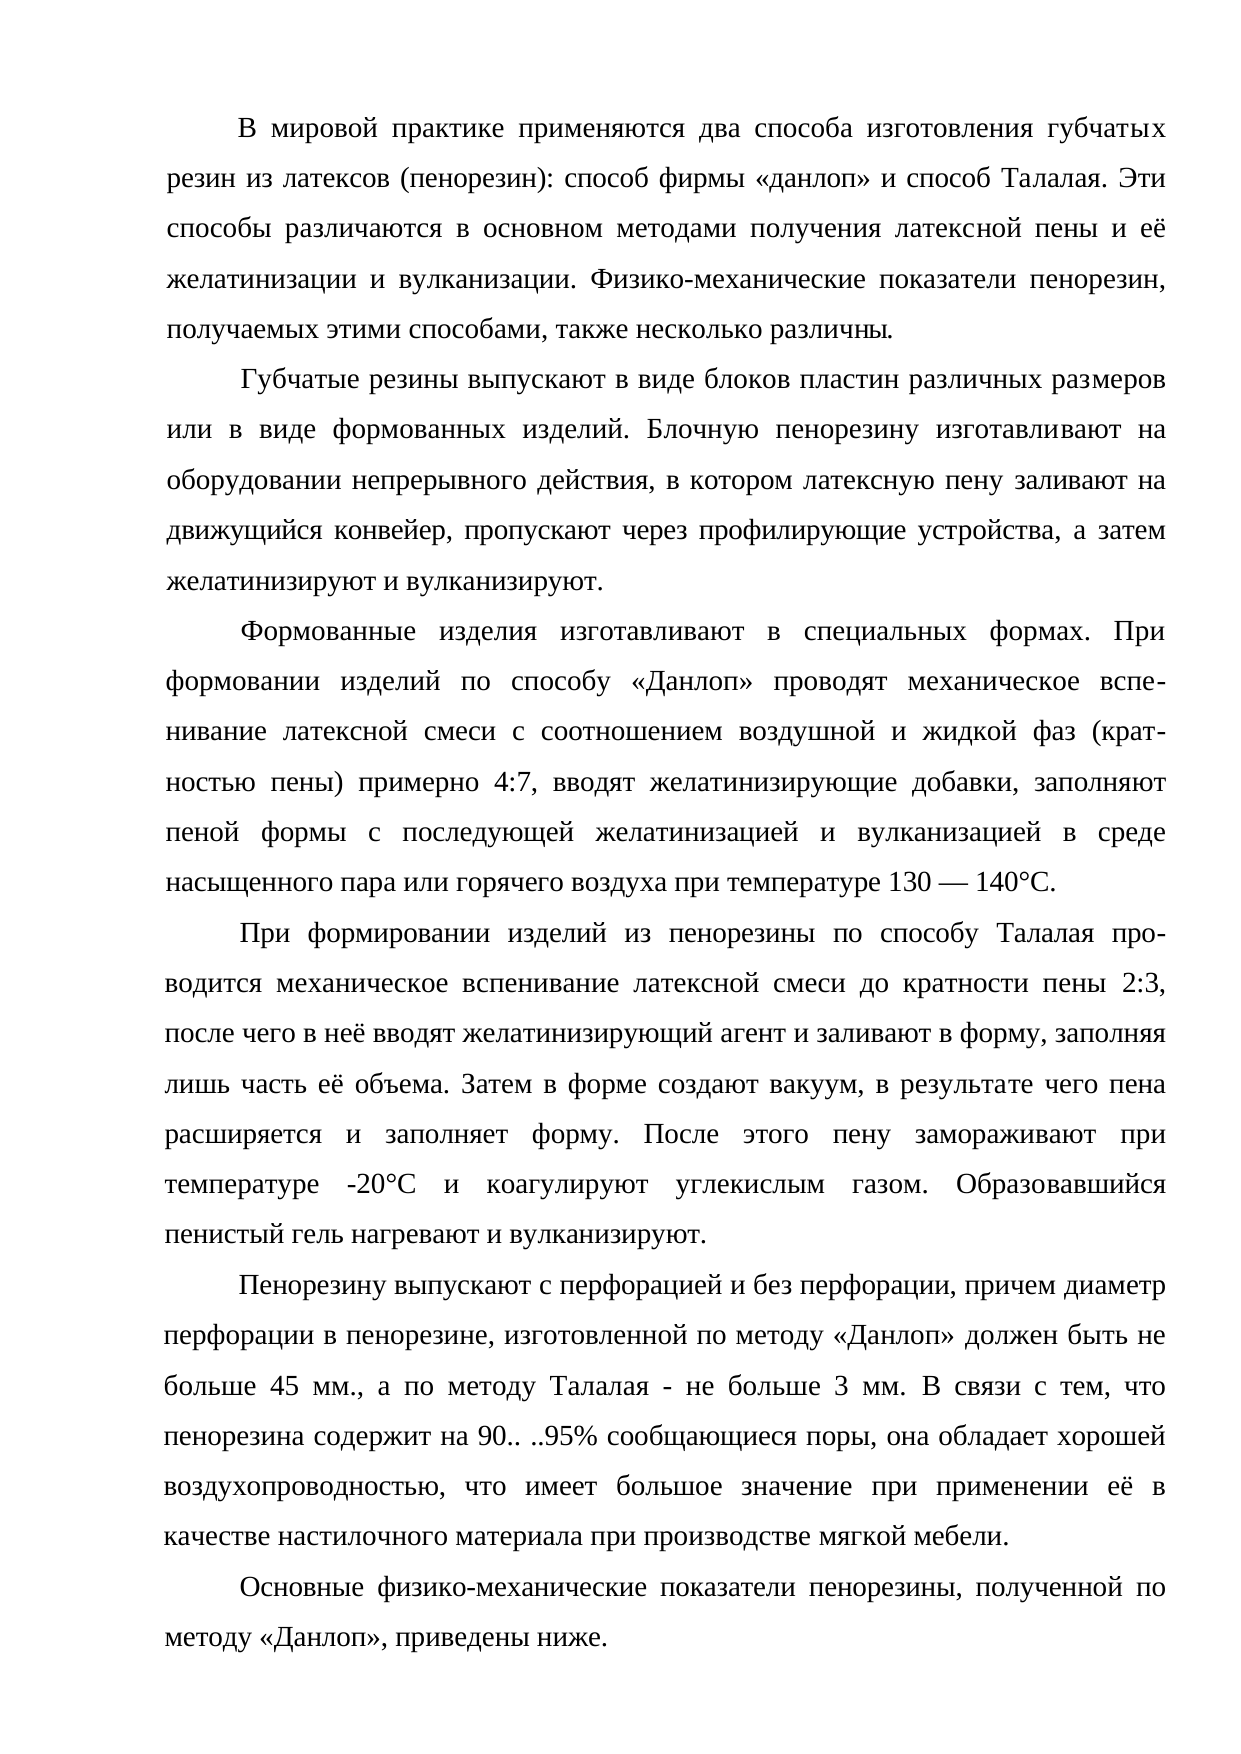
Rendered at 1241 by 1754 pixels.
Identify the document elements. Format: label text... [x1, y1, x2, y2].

text При формировании изделий из пенорезины по способу Талалая проводится механическое вспенивание латексной смеси до кратности пены 2:3, после чего в неё вводят желатинизирующий агент и заливают в форму, заполняя лишь часть её объема. Затем в форме создают вакуум, в результате чего пена расширяется и заполняет форму. После этого пену замораживают при температуре -20°С и коагулируют углекислым газом. Образовавшийся пенистый гель нагревают и вулканизируют. [164, 915, 1166, 1250]
text Основные физико-механические показатели пенорезины, полученной по методу «Данлоп», приведены ниже. [164, 1569, 1166, 1653]
text Губчатые резины выпускают в виде блоков пластин различных размеров или в виде формованных изделий. Блочную пенорезину изготавливают на оборудовании непрерывного действия, в котором латексную пену заливают на движущийся конвейер, пропускают через профилирующие устройства, а затем желатинизируют и вулканизируют. [166, 361, 1166, 596]
text Формованные изделия изготавливают в специальных формах. При формовании изделий по способу «Данлоп» проводят механическое вспенивание латексной смеси с соотношением воздушной и жидкой фаз (кратностью пены) примерно 4:7, вводят желатинизирующие добавки, заполняют пеной формы с последующей желатинизацией и вулканизацией в среде насыщенного пара или горячего воздуха при температуре 130 — 140°С. [165, 613, 1166, 898]
text В мировой практике применяются два способа изготовления губчатых резин из латексов (пенорезин): способ фирмы «данлоп» и способ Талалая. Эти способы различаются в основном методами получения латексной пены и её желатинизации и вулканизации. Физико-механические показатели пенорезин, получаемых этими способами, также несколько различны. [166, 110, 1166, 344]
text Пенорезину выпускают с перфорацией и без перфорации, причем диаметр перфорации в пенорезине, изготовленной по методу «Данлоп» должен быть не больше 45 мм., а по методу Талалая - не больше 3 мм. В связи с тем, что пенорезина содержит на 90.. ..95% сообщающиеся поры, она обладает хорошей воздухопроводностью, что имеет большое значение при применении её в качестве настилочного материала при производстве мягкой мебели. [163, 1267, 1166, 1552]
